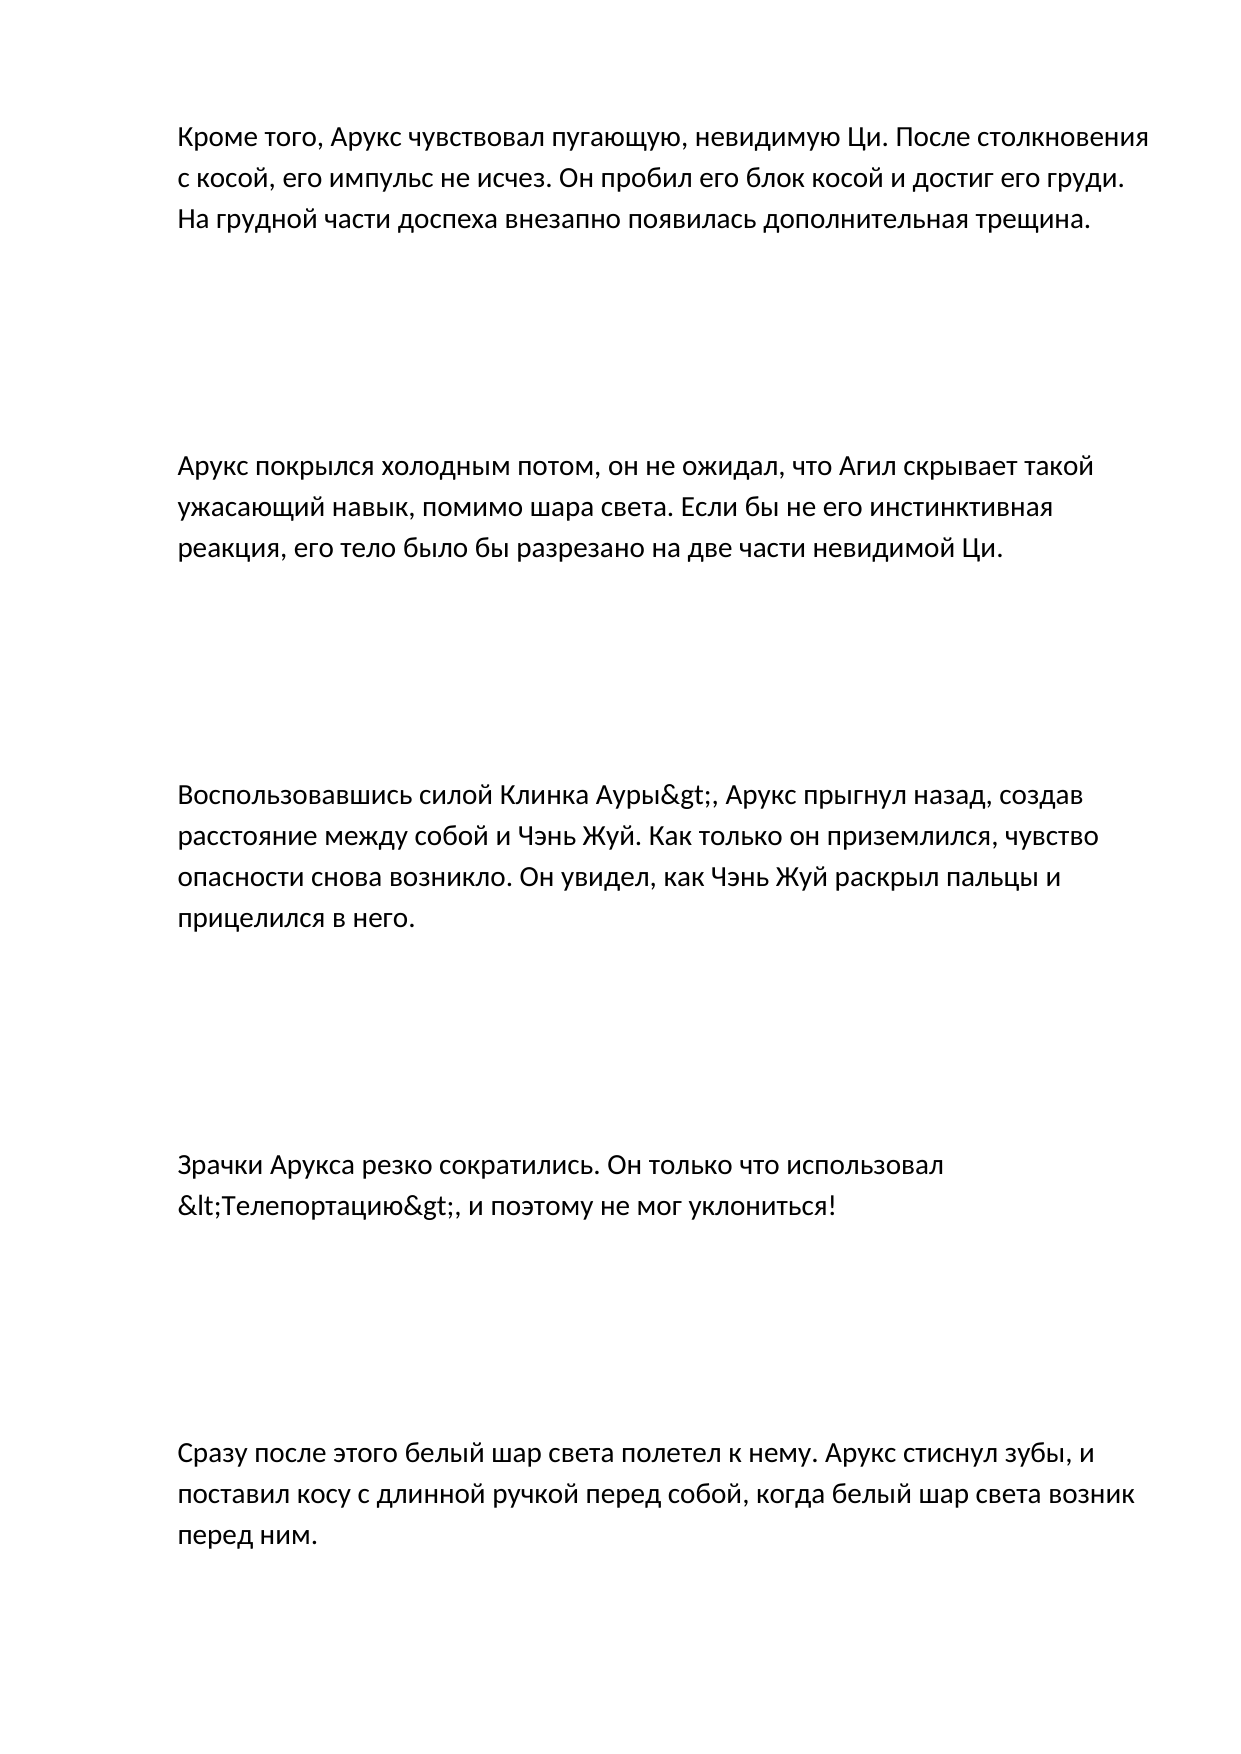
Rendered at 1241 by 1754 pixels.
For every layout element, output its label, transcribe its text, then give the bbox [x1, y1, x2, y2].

text Арукс покрылся холодным потом, он не ожидал, что Агил скрывает такой ужасающий навык, помимо шара света. Если бы не его инстинктивная реакция, его тело было бы разрезано на две части невидимой Ци. [177, 447, 1152, 564]
text Кроме того, Арукс чувствовал пугающую, невидимую Ци. После столкновения с косой, его импульс не исчез. Он пробил его блок косой и достиг его груди. На грудной части доспеха внезапно появилась дополнительная трещина. [177, 118, 1152, 236]
text Воспользовавшись силой Клинка Ауры&gt;, Арукс прыгнул назад, создав расстояние между собой и Чэнь Жуй. Как только он приземлился, чувство опасности снова возникло. Он увидел, как Чэнь Жуй раскрыл пальцы и прицелился в него. [177, 776, 1152, 934]
text Зрачки Арукса резко сократились. Он только что использовал &lt;Телепортацию&gt;, и поэтому не мог уклониться! [177, 1146, 1152, 1222]
text Сразу после этого белый шар света полетел к нему. Арукс стиснул зубы, и поставил косу с длинной ручкой перед собой, когда белый шар света возник перед ним. [177, 1434, 1152, 1551]
